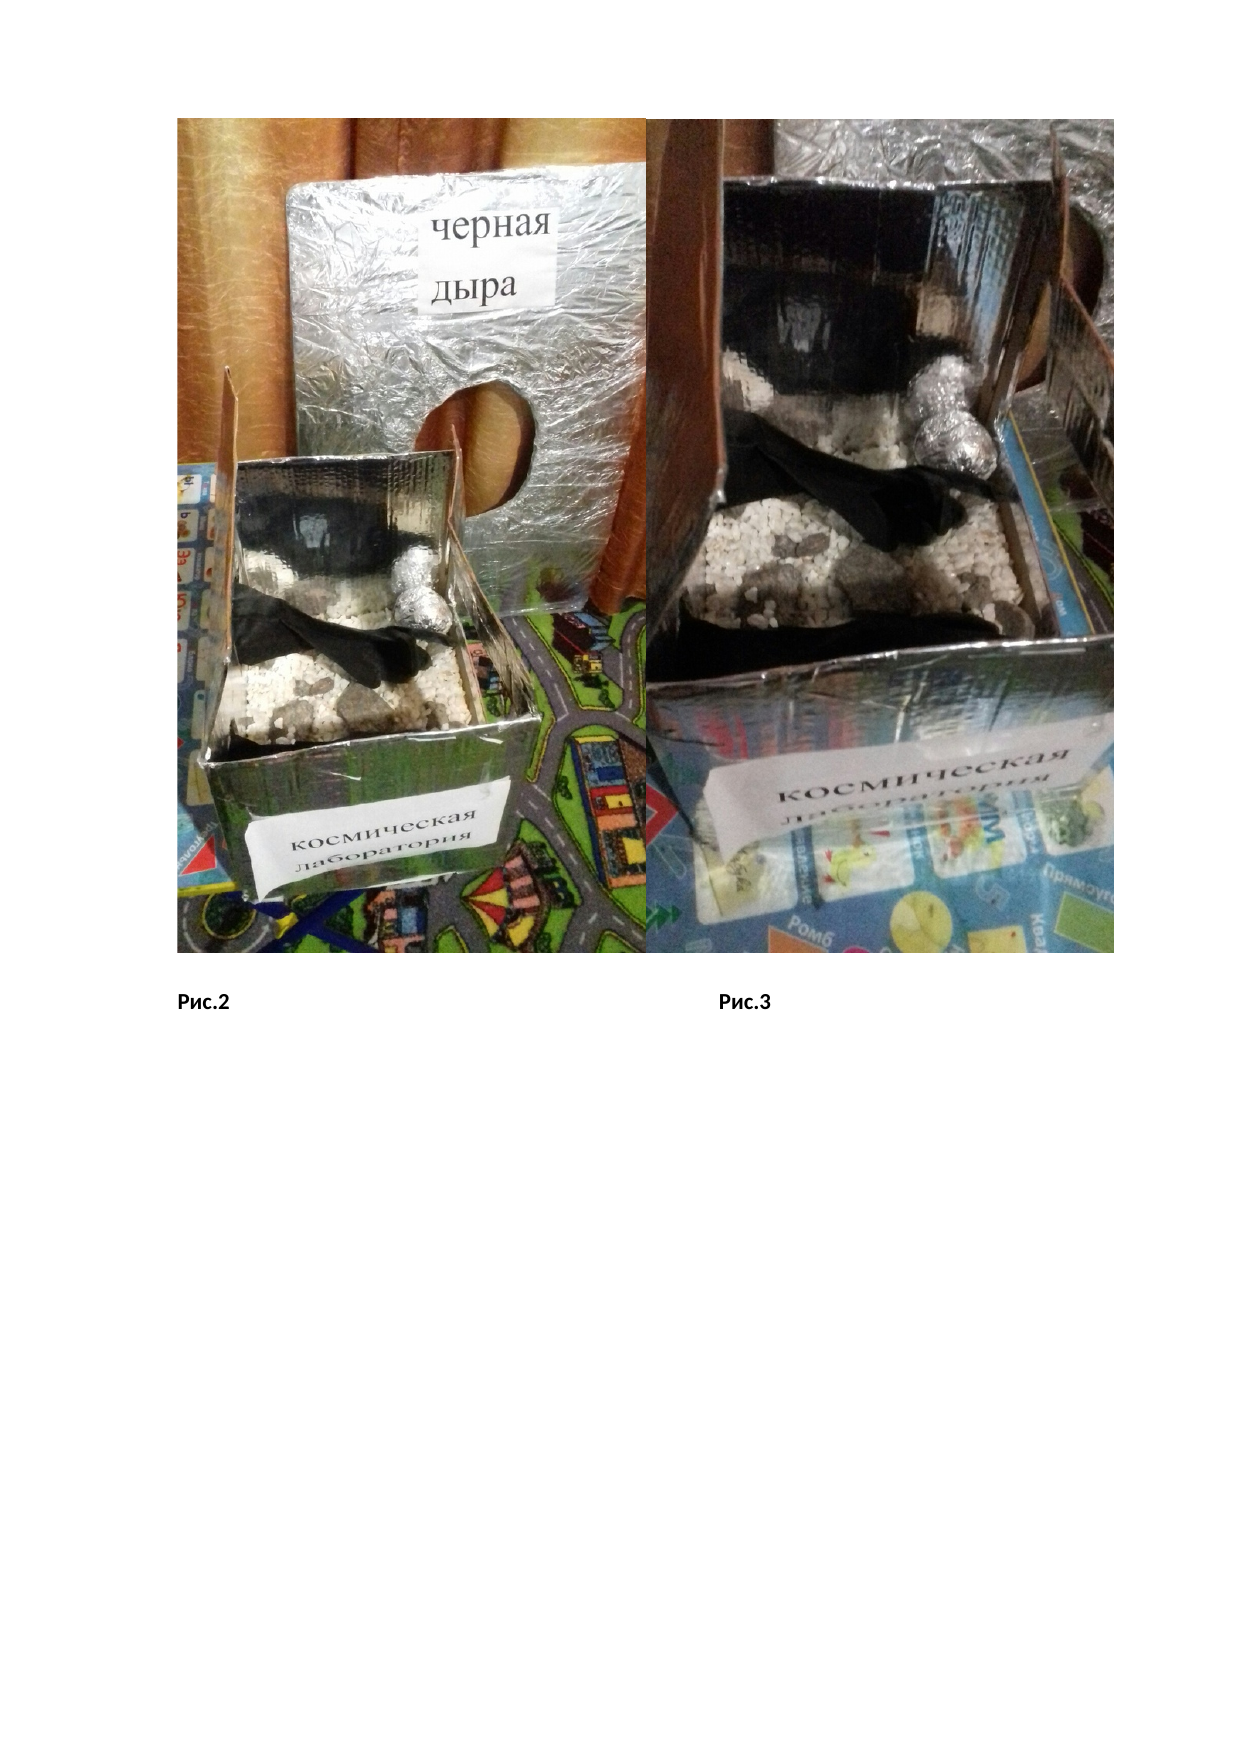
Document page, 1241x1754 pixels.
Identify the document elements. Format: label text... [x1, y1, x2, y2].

text Рис.2 Рис.3 [177, 987, 1152, 1015]
picture [177, 118, 1114, 953]
